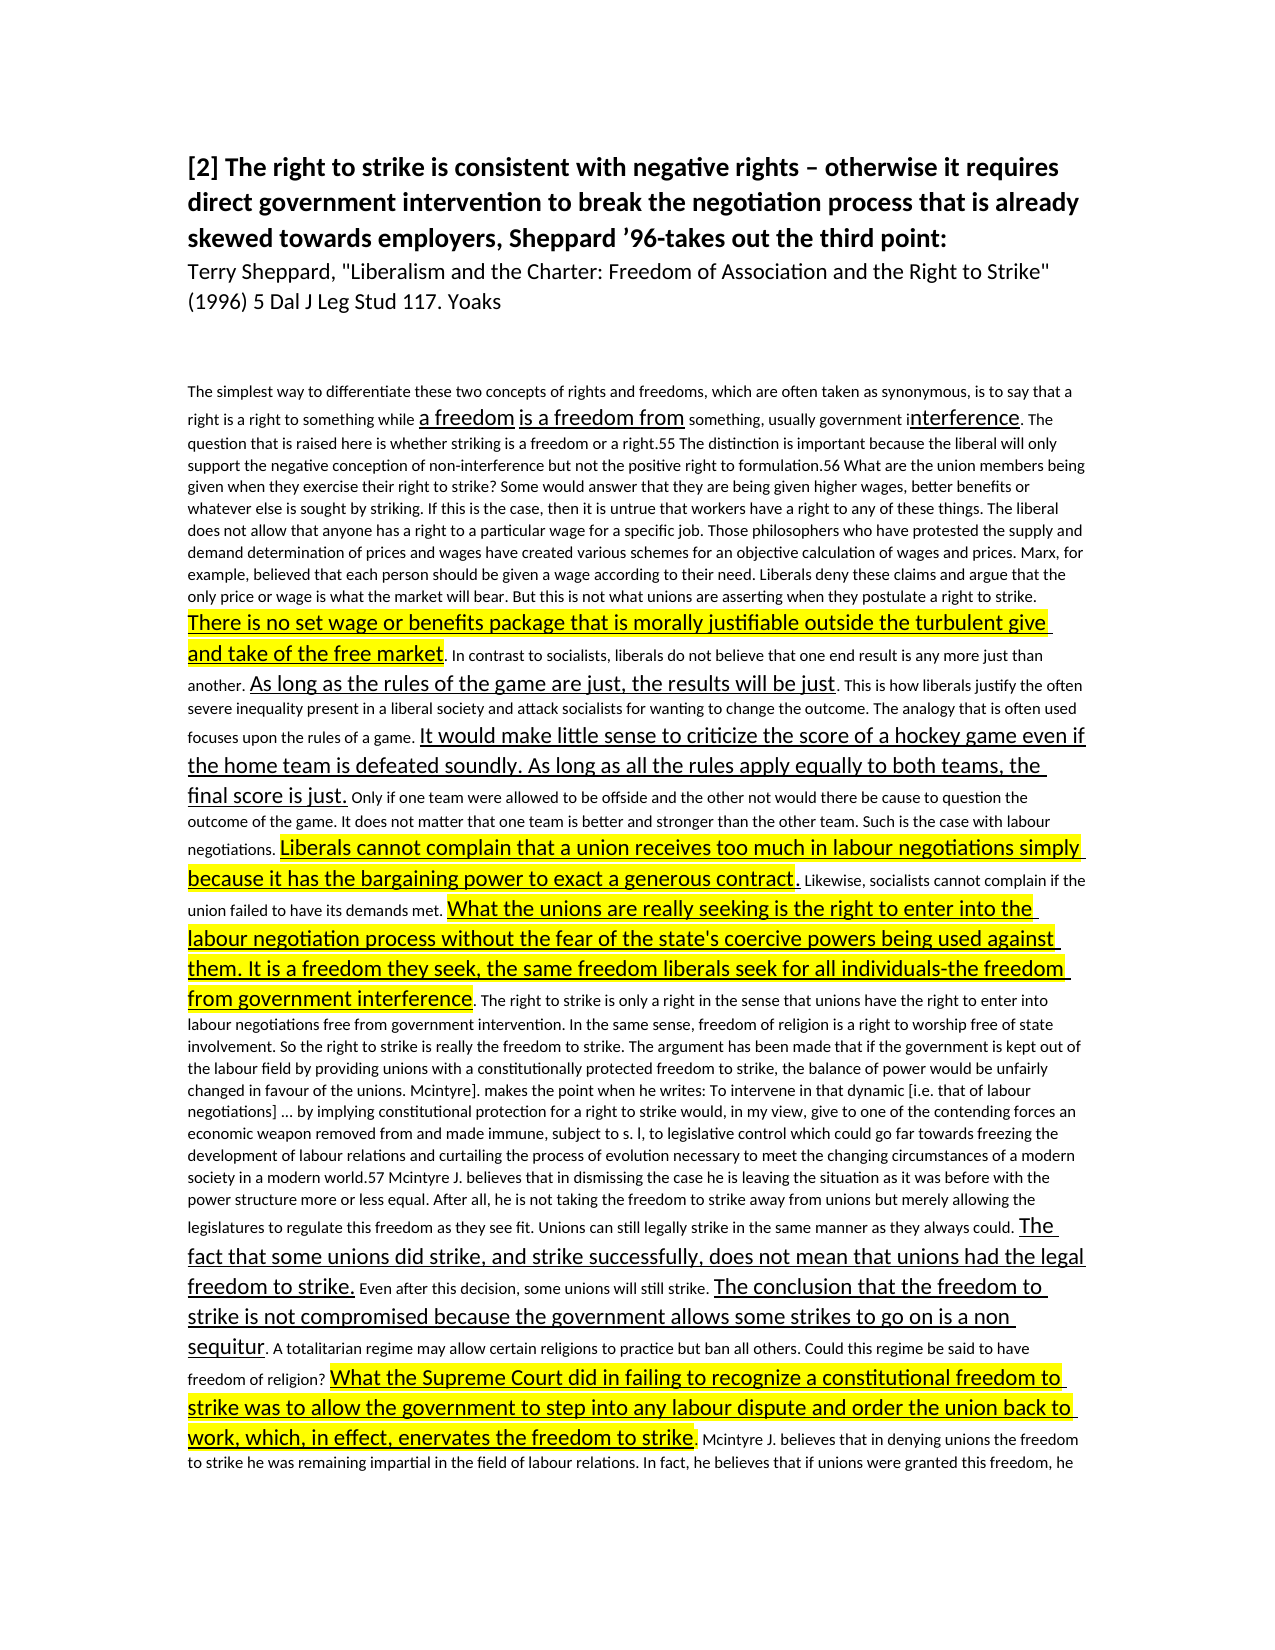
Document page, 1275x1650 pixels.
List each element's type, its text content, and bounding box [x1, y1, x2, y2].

subtitle [2] The right to strike is consistent with negative rights – otherwise it requires direct government intervention to break the negotiation process that is already skewed towards employers, Sheppard ’96-takes out the third point: [187, 150, 1087, 254]
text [187, 381, 1087, 1473]
text Terry Sheppard, "Liberalism and the Charter: Freedom of Association and the Right to Strike" (1996) 5 Dal J Leg Stud 117. Yoaks [187, 257, 1087, 315]
